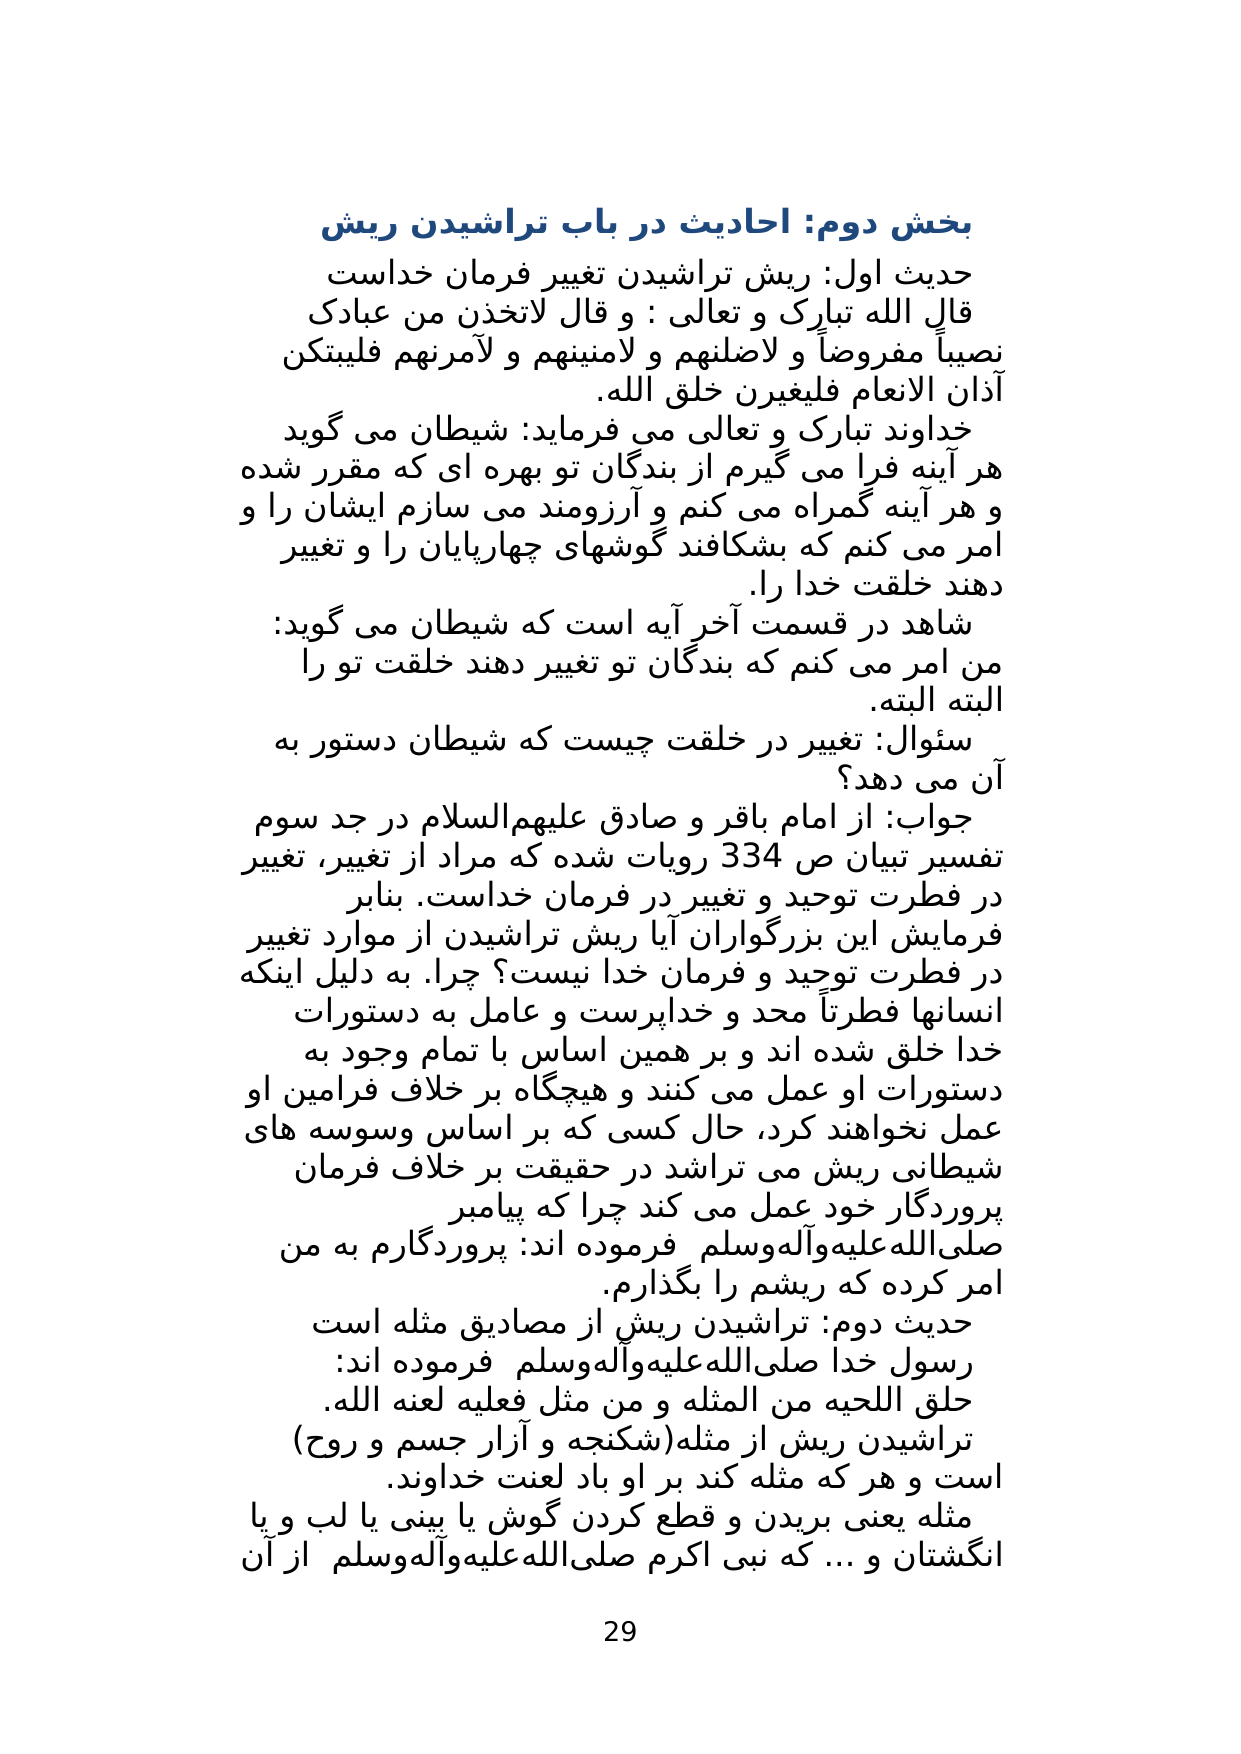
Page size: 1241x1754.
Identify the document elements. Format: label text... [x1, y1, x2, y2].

text رسول خدا صلى‌الله‌عليه‌وآله‌وسلم فرموده اند: [236, 1341, 1004, 1380]
subtitle بخش دوم: احادیث در باب تراشیدن ریش [236, 202, 1004, 241]
text حلق اللحیه من المثله و من مثل فعلیه لعنه الله. [236, 1380, 1004, 1419]
text شاهد در قسمت آخر آیه است که شیطان می گوید: من امر می کنم که بندگان تو تغییر دهند خلقت تو را البته البته. [236, 603, 1004, 720]
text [236, 1497, 1004, 1574]
text جواب: از امام باقر و صادق عليهم‌السلام در جد سوم تفسیر تبیان ص 334 رویات شده که مراد از تغییر، تغییر در فطرت توحید و تغییر در فرمان خداست. بنابر فرمایش این بزرگواران آیا ریش تراشیدن از موارد تغییر در فطرت توحید و فرمان خدا نیست؟ چرا. به دلیل اینکه انسانها فطرتاً محد و خداپرست و عامل به دستورات خدا خلق شده اند و بر همین اساس با تمام وجود به دستورات او عمل می کنند و هیچگاه بر خلاف فرامین او عمل نخواهند کرد، حال کسی که بر اساس وسوسه های شیطانی ریش می تراشد در حقیقت بر خلاف فرمان پروردگار خود عمل می کند چرا که پیامبر صلى‌الله‌عليه‌وآله‌وسلم فرموده اند: پروردگارم به من امر کرده که ریشم را بگذارم. [236, 797, 1004, 1303]
text حدیث اول: ریش تراشیدن تغییر فرمان خداست [236, 253, 1004, 292]
text حدیث دوم: تراشیدن ریش از مصادیق مثله است [236, 1303, 1004, 1341]
text تراشیدن ریش از مثله(شکنجه و آزار جسم و روح) است و هر که مثله کند بر او باد لعنت خداوند. [236, 1419, 1004, 1497]
text سئوال: تغییر در خلقت چیست که شیطان دستور به آن می دهد؟ [236, 720, 1004, 797]
text خداوند تبارک و تعالی می فرماید: شیطان می گوید هر آینه فرا می گیرم از بندگان تو بهره ای که مقرر شده و هر آینه گمراه می کنم و آرزومند می سازم ایشان را و امر می کنم که بشکافند گوشهای چهارپایان را و تغییر دهند خلقت خدا را. [236, 409, 1004, 603]
text قال الله تبارک و تعالی : و قال لاتخذن من عبادک نصیباً مفروضاً و لاضلنهم و لامنینهم و لآمرنهم فلیبتکن آذان الانعام فلیغیرن خلق الله. [236, 292, 1004, 409]
